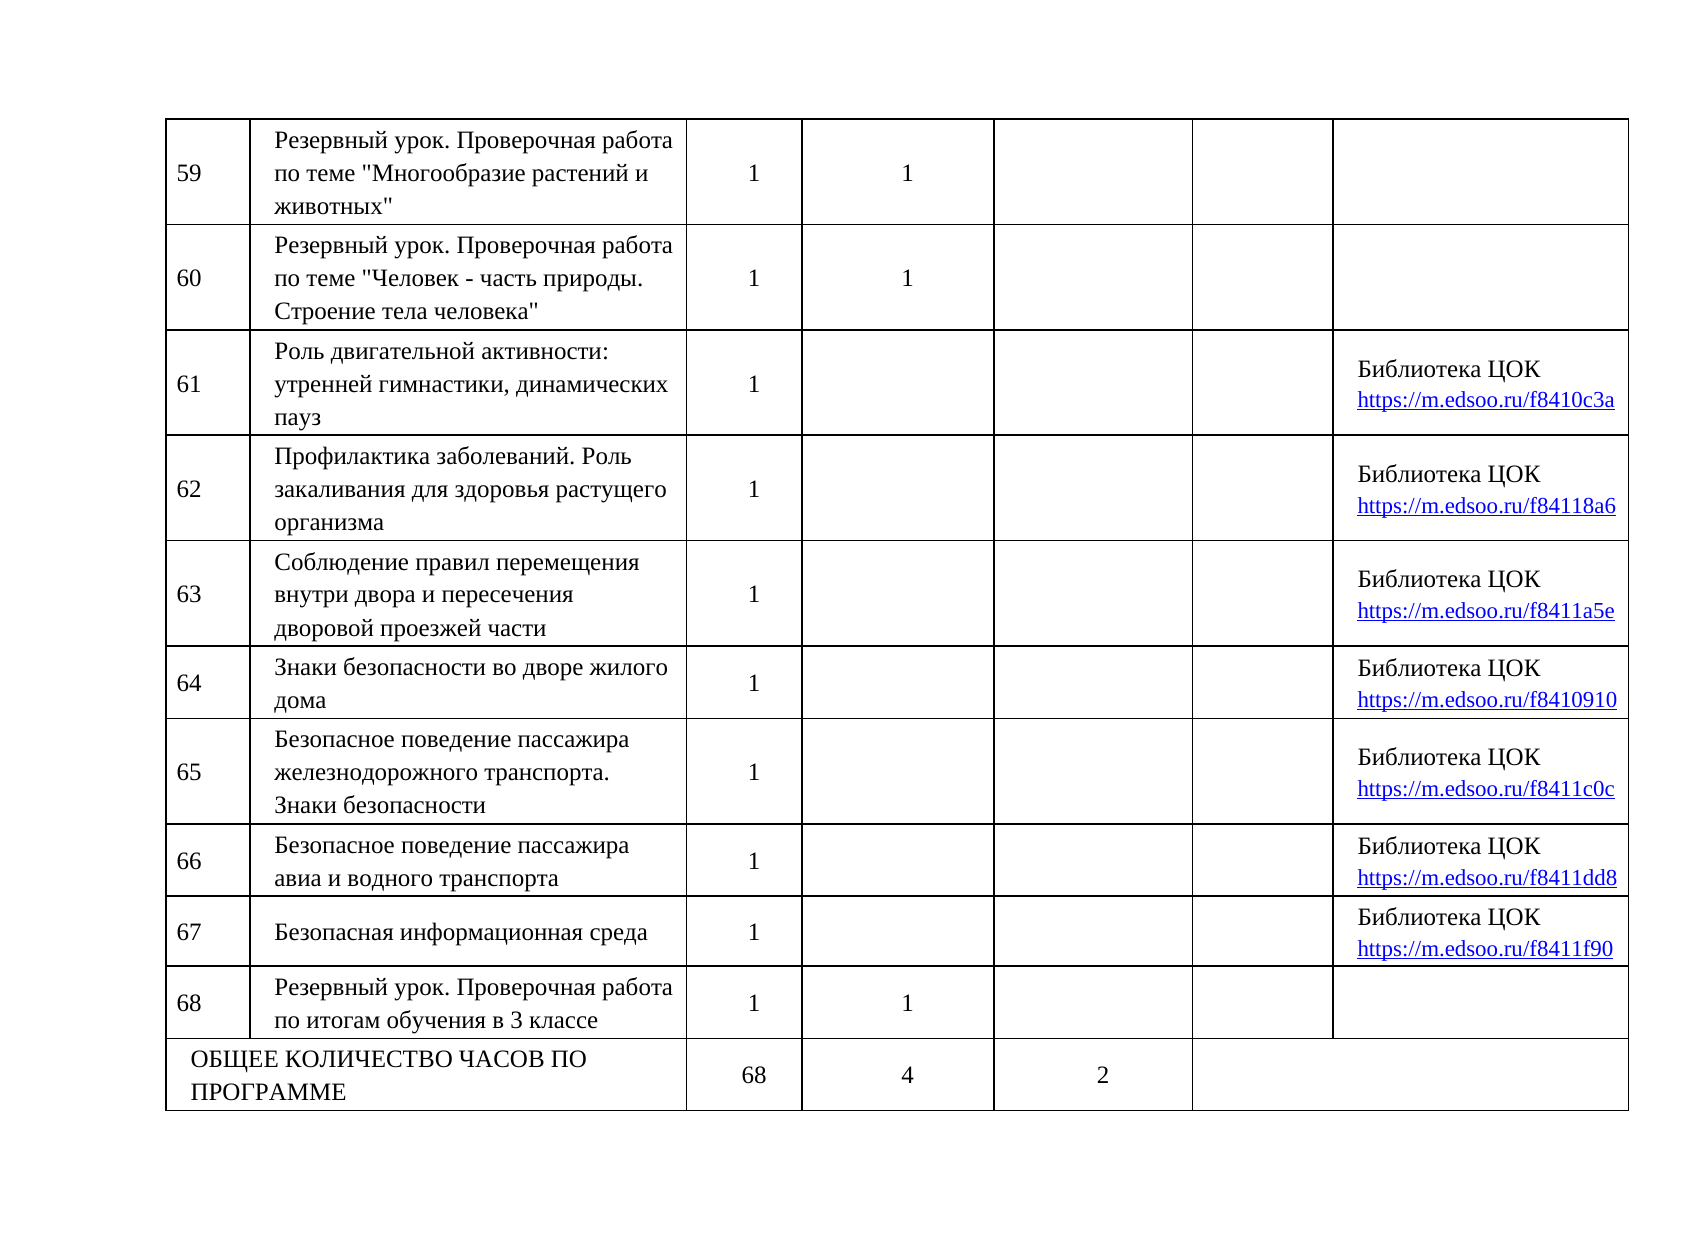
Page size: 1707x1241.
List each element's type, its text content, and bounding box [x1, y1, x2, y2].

table_cell [995, 647, 1192, 718]
table_cell 1 [687, 967, 801, 1037]
table_cell Библиотека ЦОК https://m.edsoo.ru/f8410c3a [1334, 331, 1628, 434]
table_cell 1 [687, 436, 801, 540]
table_cell Библиотека ЦОК https://m.edsoo.ru/f8411a5e [1334, 541, 1628, 645]
table_cell 1 [687, 719, 801, 823]
table_cell [995, 331, 1192, 434]
table_cell Библиотека ЦОК https://m.edsoo.ru/f8411dd8 [1334, 825, 1628, 895]
table_cell [803, 897, 993, 965]
table_cell 1 [687, 897, 801, 965]
table_cell 64 [167, 647, 249, 718]
table_cell 1 [803, 120, 993, 223]
table_cell Соблюдение правил перемещения внутри двора и пересечения дворовой проезжей части [251, 541, 686, 645]
table_cell Библиотека ЦОК https://m.edsoo.ru/f84118a6 [1334, 436, 1628, 540]
table_cell Безопасное поведение пассажира авиа и водного транспорта [251, 825, 686, 895]
table_cell 1 [687, 120, 801, 223]
table_cell Библиотека ЦОК https://m.edsoo.ru/f8410910 [1334, 647, 1628, 718]
table_cell Резервный урок. Проверочная работа по теме "Многообразие растений и животных" [251, 120, 686, 223]
table_cell [995, 719, 1192, 823]
table_cell Профилактика заболеваний. Роль закаливания для здоровья растущего организма [251, 436, 686, 540]
table_cell [1193, 825, 1332, 895]
table_cell Безопасное поведение пассажира железнодорожного транспорта. Знаки безопасности [251, 719, 686, 823]
table_cell [803, 436, 993, 540]
table_cell [803, 825, 993, 895]
table_cell [995, 541, 1192, 645]
table_cell [995, 897, 1192, 965]
table_cell [1193, 967, 1332, 1037]
table_cell 68 [687, 1039, 801, 1110]
table_cell [1334, 225, 1628, 329]
table_cell [995, 120, 1192, 223]
table_cell 1 [687, 331, 801, 434]
table_cell 1 [803, 967, 993, 1037]
table_cell 2 [995, 1039, 1192, 1110]
table_cell [995, 225, 1192, 329]
table_cell [1193, 897, 1332, 965]
table_cell 1 [687, 541, 801, 645]
table_cell [1334, 120, 1628, 223]
table_cell [1193, 331, 1332, 434]
table_cell Резервный урок. Проверочная работа по теме "Человек - часть природы. Строение тела человека" [251, 225, 686, 329]
table_cell [995, 825, 1192, 895]
table_cell 1 [687, 647, 801, 718]
table_cell [1193, 541, 1332, 645]
table_cell 59 [167, 120, 249, 223]
table_cell [803, 331, 993, 434]
table_cell [1193, 1039, 1628, 1110]
table_cell 62 [167, 436, 249, 540]
table_cell 66 [167, 825, 249, 895]
table_cell Библиотека ЦОК https://m.edsoo.ru/f8411f90 [1334, 897, 1628, 965]
table_cell 65 [167, 719, 249, 823]
table_cell Знаки безопасности во дворе жилого дома [251, 647, 686, 718]
table_cell [1334, 967, 1628, 1037]
table_cell [803, 719, 993, 823]
table_cell 61 [167, 331, 249, 434]
table_cell Безопасная информационная среда [251, 897, 686, 965]
table_cell [995, 436, 1192, 540]
table_cell 1 [687, 225, 801, 329]
table_cell 60 [167, 225, 249, 329]
table_cell 4 [803, 1039, 993, 1110]
table_cell [1193, 647, 1332, 718]
table_cell 1 [803, 225, 993, 329]
table_cell [1193, 436, 1332, 540]
table_cell [803, 541, 993, 645]
table_cell Роль двигательной активности: утренней гимнастики, динамических пауз [251, 331, 686, 434]
table_cell Резервный урок. Проверочная работа по итогам обучения в 3 классе [251, 967, 686, 1037]
table_cell ОБЩЕЕ КОЛИЧЕСТВО ЧАСОВ ПО ПРОГРАММЕ [167, 1039, 686, 1110]
table_cell 63 [167, 541, 249, 645]
table_cell [1193, 719, 1332, 823]
table_cell [995, 967, 1192, 1037]
table_cell [1193, 225, 1332, 329]
table_cell 68 [167, 967, 249, 1037]
table_cell Библиотека ЦОК https://m.edsoo.ru/f8411c0c [1334, 719, 1628, 823]
table_cell [1193, 120, 1332, 223]
table_cell [803, 647, 993, 718]
table_cell 67 [167, 897, 249, 965]
table_cell 1 [687, 825, 801, 895]
